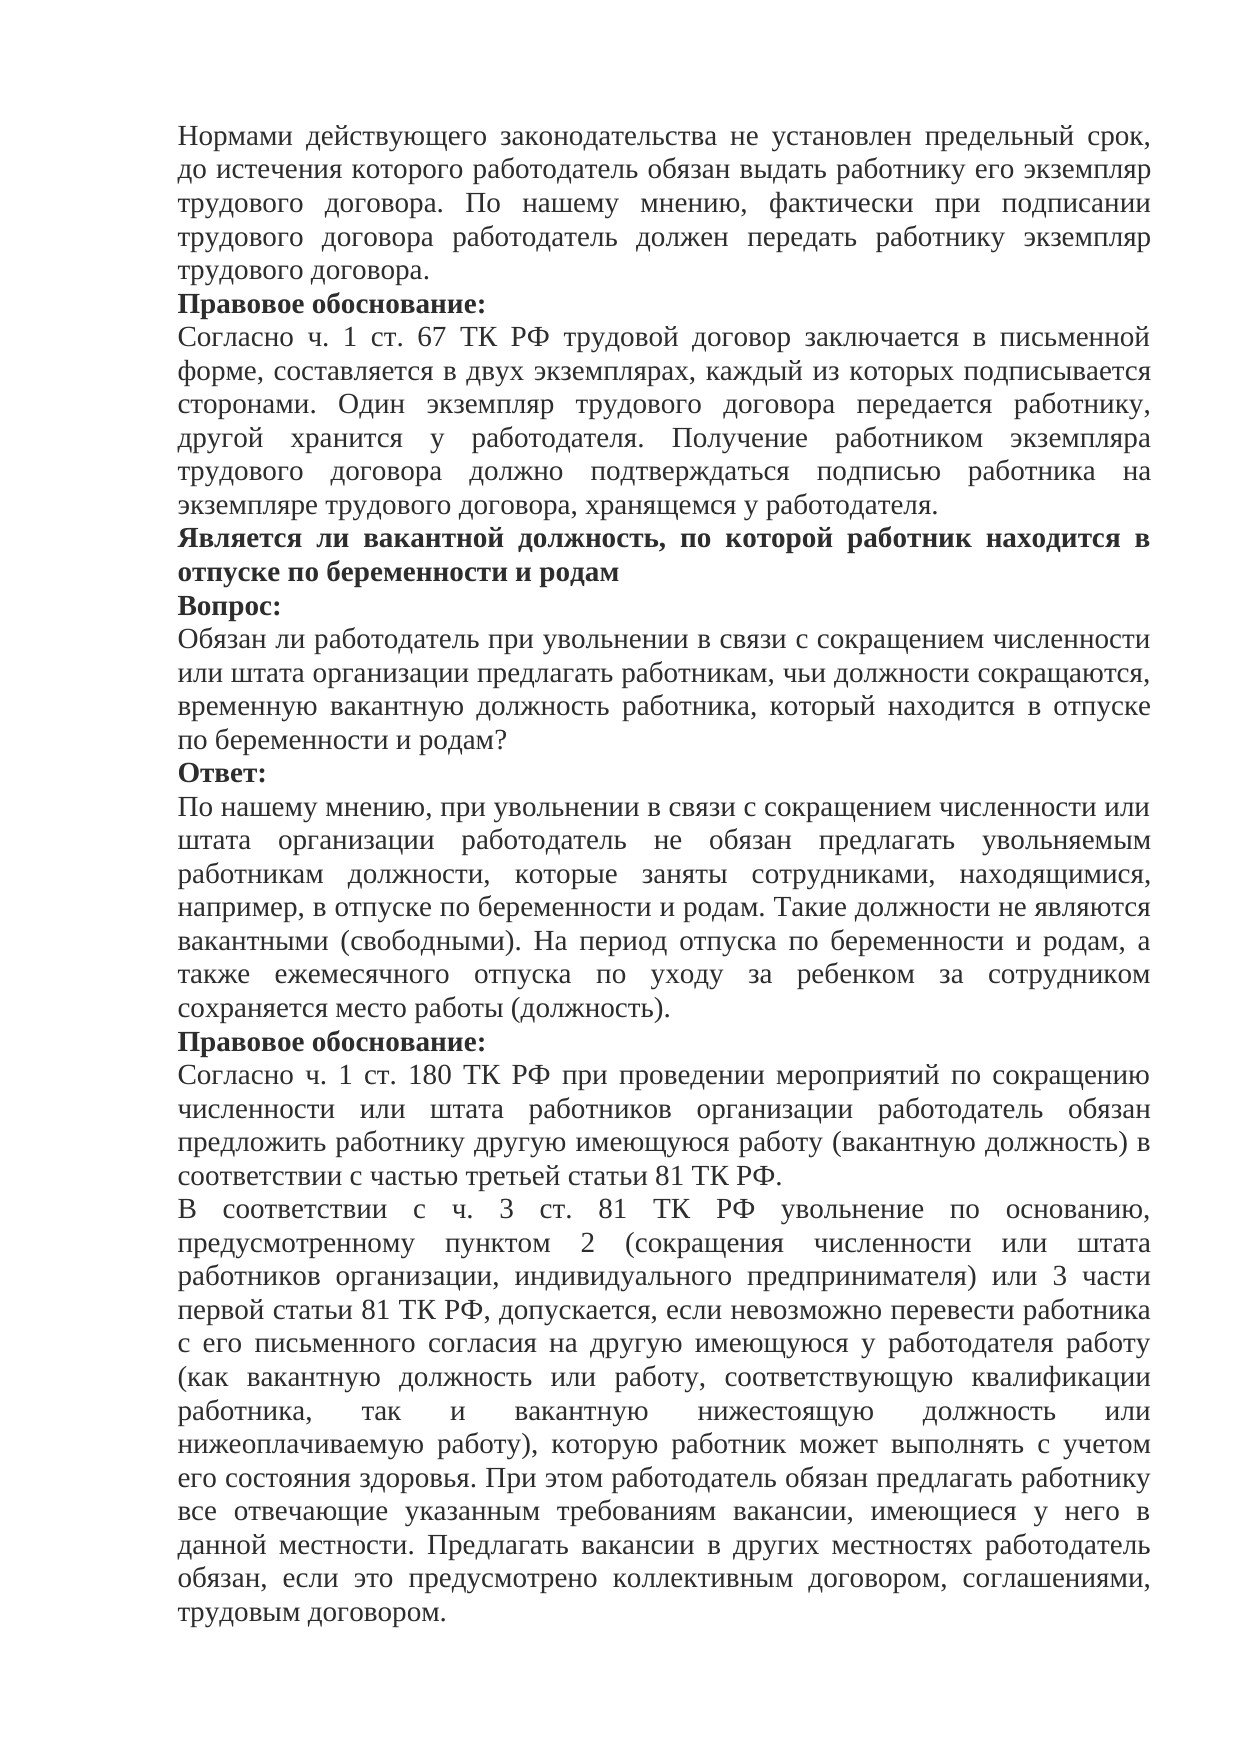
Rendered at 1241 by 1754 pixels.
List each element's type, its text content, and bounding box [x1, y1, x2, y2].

text Согласно ч. 1 ст. 180 ТК РФ при проведении мероприятий по сокращению численности или штата работников организации работодатель обязан предложить работнику другую имеющуюся работу (вакантную должность) в соответствии с частью третьей статьи 81 ТК РФ. [177, 1057, 1152, 1191]
text Нормами действующего законодательства не установлен предельный срок, до истечения которого работодатель обязан выдать работнику его экземпляр трудового договора. По нашему мнению, фактически при подписании трудового договора работодатель должен передать работнику экземпляр трудового договора. [177, 118, 1152, 286]
text Правовое обоснование: [177, 1024, 1152, 1057]
text По нашему мнению, при увольнении в связи с сокращением численности или штата организации работодатель не обязан предлагать увольняемым работникам должности, которые заняты сотрудниками, находящимися, например, в отпуске по беременности и родам. Такие должности не являются вакантными (свободными). На период отпуска по беременности и родам, а также ежемесячного отпуска по уходу за ребенком за сотрудником сохраняется место работы (должность). [177, 789, 1152, 1024]
text Является ли вакантной должность, по которой работник находится в отпуске по беременности и родам [177, 521, 1152, 588]
text Правовое обоснование: [177, 286, 1152, 319]
text Ответ: [177, 755, 1152, 789]
text Обязан ли работодатель при увольнении в связи с сокращением численности или штата организации предлагать работникам, чьи должности сокращаются, временную вакантную должность работника, который находится в отпуске по беременности и родам? [177, 621, 1152, 755]
text Вопрос: [177, 588, 1152, 621]
text Согласно ч. 1 ст. 67 ТК РФ трудовой договор заключается в письменной форме, составляется в двух экземплярах, каждый из которых подписывается сторонами. Один экземпляр трудового договора передается работнику, другой хранится у работодателя. Получение работником экземпляра трудового договора должно подтверждаться подписью работника на экземпляре трудового договора, хранящемся у работодателя. [177, 319, 1152, 521]
text В соответствии с ч. 3 ст. 81 ТК РФ увольнение по основанию, предусмотренному пунктом 2 (сокращения численности или штата работников организации, индивидуального предпринимателя) или 3 части первой статьи 81 ТК РФ, допускается, если невозможно перевести работника с его письменного согласия на другую имеющуюся у работодателя работу (как вакантную должность или работу, соответствующую квалификации работника, так и вакантную нижестоящую должность или нижеоплачиваемую работу), которую работник может выполнять с учетом его состояния здоровья. При этом работодатель обязан предлагать работнику все отвечающие указанным требованиям вакансии, имеющиеся у него в данной местности. Предлагать вакансии в других местностях работодатель обязан, если это предусмотрено коллективным договором, соглашениями, трудовым договором. [177, 1191, 1152, 1627]
